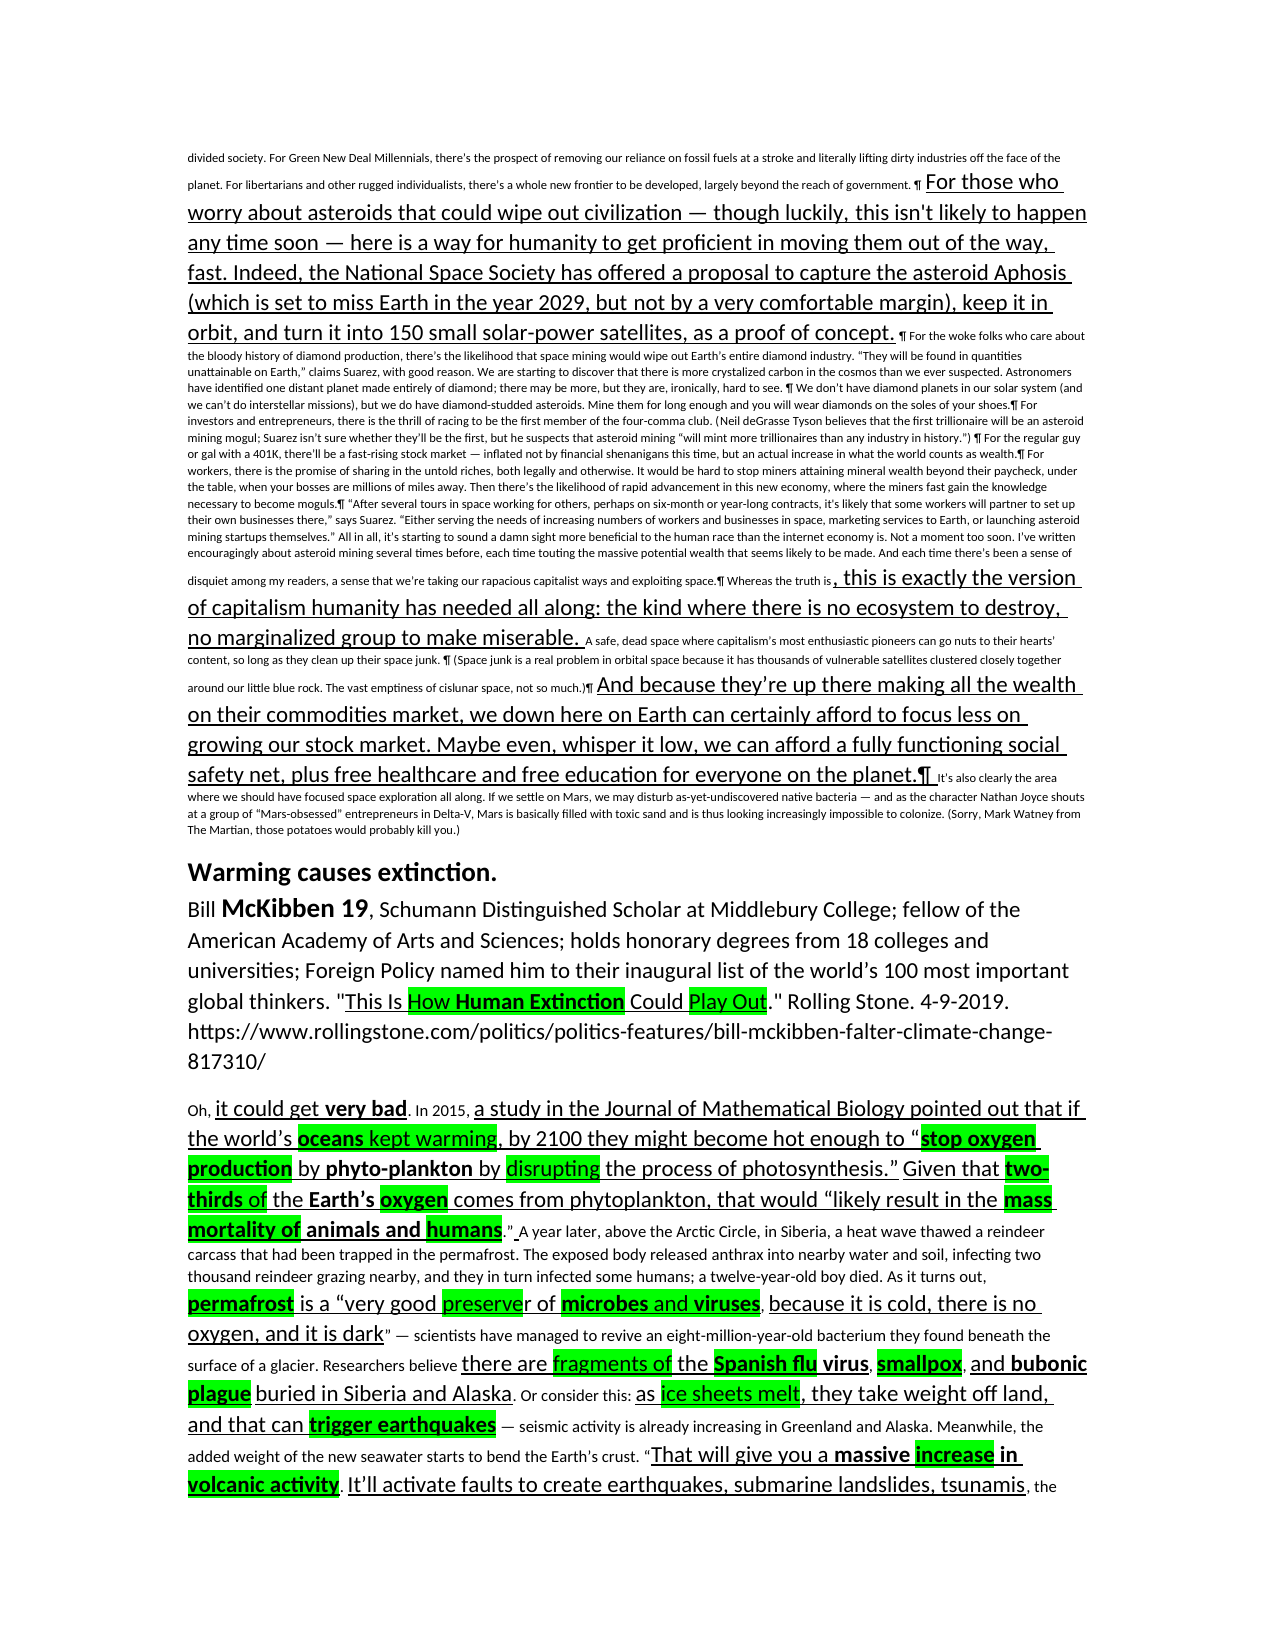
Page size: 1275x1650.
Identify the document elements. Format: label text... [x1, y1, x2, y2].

text Bill McKibben 19, Schumann Distinguished Scholar at Middlebury College; fellow of the American Academy of Arts and Sciences; holds honorary degrees from 18 colleges and universities; Foreign Policy named him to their inaugural list of the world’s 100 most important global thinkers. "This Is How Human Extinction Could Play Out." Rolling Stone. 4-9-2019. https://www.rollingstone.com/politics/politics-features/bill-mckibben-falter-climate-change-817310/ [187, 891, 1087, 1075]
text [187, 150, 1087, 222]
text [187, 223, 1087, 838]
subtitle Warming causes extinction. [187, 856, 1087, 889]
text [187, 1094, 1087, 1498]
